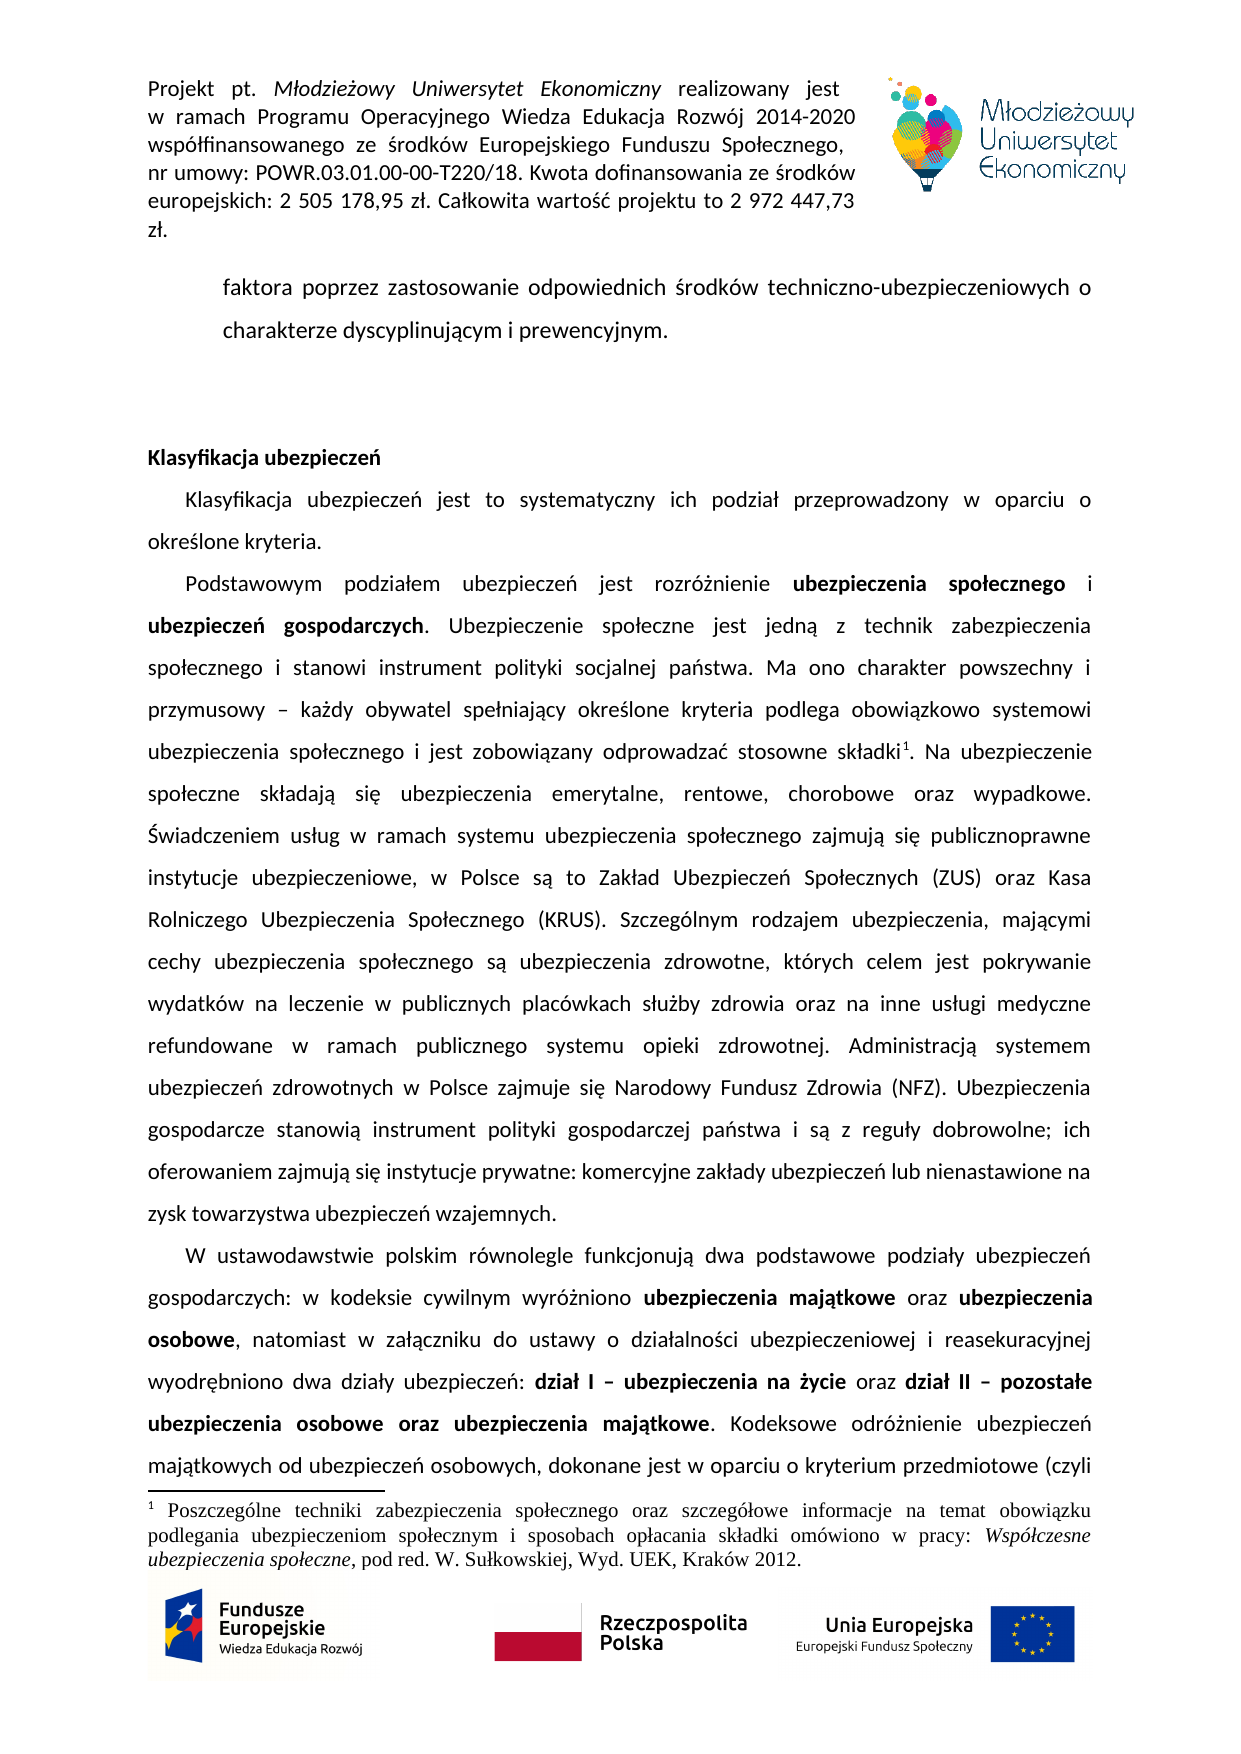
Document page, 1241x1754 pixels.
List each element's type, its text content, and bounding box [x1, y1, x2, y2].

picture [147, 1570, 380, 1681]
picture [778, 1587, 1093, 1681]
text Klasyfikacja ubezpieczeń jest to systematyczny ich podział przeprowadzony w oparciu o określone kryteria. [148, 485, 1093, 555]
text Klasyfikacja ubezpieczeń [148, 443, 1093, 471]
picture [884, 75, 1138, 194]
text Podstawowym podziałem ubezpieczeń jest rozróżnienie ubezpieczenia społecznego i ubezpieczeń gospodarczych. Ubezpieczenie społeczne jest jedną z technik zabezpieczenia społecznego i stanowi instrument polityki socjalnej państwa. Ma ono charakter powszechny i przymusowy – każdy obywatel spełniający określone kryteria podlega obowiązkowo systemowi ubezpieczenia społecznego i jest zobowiązany odprowadzać stosowne składki. Na ubezpieczenie społeczne składają się ubezpieczenia emerytalne, rentowe, chorobowe oraz wypadkowe. Świadczeniem usług w ramach systemu ubezpieczenia społecznego zajmują się publicznoprawne instytucje ubezpieczeniowe, w Polsce są to Zakład Ubezpieczeń Społecznych (ZUS) oraz Kasa Rolniczego Ubezpieczenia Społecznego (KRUS). Szczególnym rodzajem ubezpieczenia, mającymi cechy ubezpieczenia społecznego są ubezpieczenia zdrowotne, których celem jest pokrywanie wydatków na leczenie w publicznych placówkach służby zdrowia oraz na inne usługi medyczne refundowane w ramach publicznego systemu opieki zdrowotnej. Administracją systemem ubezpieczeń zdrowotnych w Polsce zajmuje się Narodowy Fundusz Zdrowia (NFZ). Ubezpieczenia gospodarcze stanowią instrument polityki gospodarczej państwa i są z reguły dobrowolne; ich oferowaniem zajmują się instytucje prywatne: komercyjne zakłady ubezpieczeń lub nienastawione na zysk towarzystwa ubezpieczeń wzajemnych. [148, 569, 1093, 1227]
picture [475, 1583, 766, 1681]
